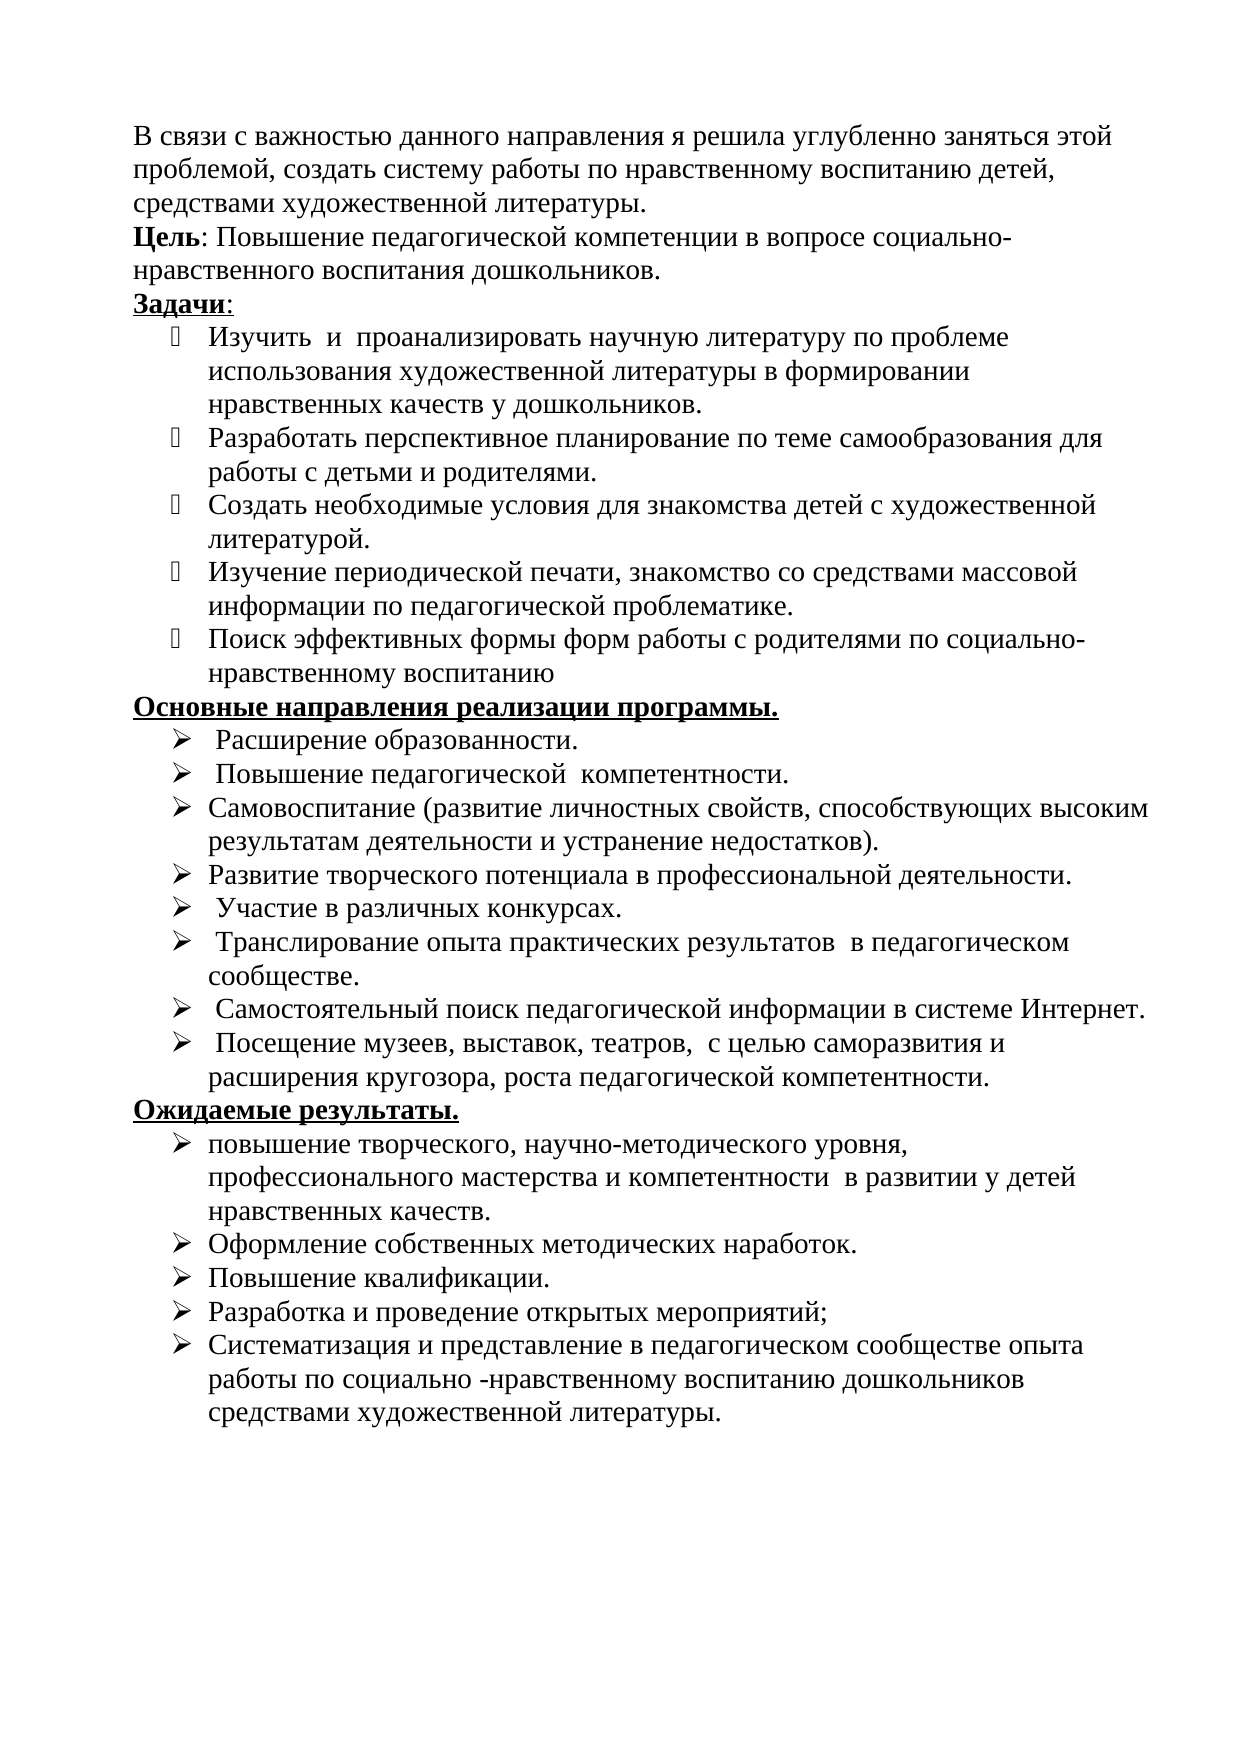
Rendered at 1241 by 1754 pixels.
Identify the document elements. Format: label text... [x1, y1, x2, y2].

text Ожидаемые результаты. [133, 1092, 1152, 1126]
list Развитие творческого потенциала в профессиональной деятельности. [170, 857, 1152, 891]
list Участие в различных конкурсах. [170, 891, 1152, 924]
list Самостоятельный поиск педагогической информации в системе Интернет. [170, 991, 1152, 1025]
list Расширение образованности. [170, 722, 1152, 756]
list Систематизация и представление в педагогическом сообществе опыта работы по социально -нравственному воспитанию дошкольников средствами художественной литературы. [170, 1327, 1152, 1428]
list Транслирование опыта практических результатов в педагогическом сообществе. [170, 924, 1152, 991]
list Разработка и проведение открытых мероприятий; [170, 1294, 1152, 1327]
list Посещение музеев, выставок, театров, с целью саморазвития и расширения кругозора, роста педагогической компетентности. [170, 1025, 1152, 1092]
list Изучить и проанализировать научную литературу по проблеме использования художественной литературы в формировании нравственных качеств у дошкольников. [170, 319, 1152, 420]
list Разработать перспективное планирование по теме самообразования для работы с детьми и родителями. [170, 420, 1152, 487]
text В связи с важностью данного направления я решила углубленно заняться этой проблемой, создать систему работы по нравственному воспитанию детей, средствами художественной литературы. [133, 118, 1152, 219]
list повышение творческого, научно-методического уровня, профессионального мастерства и компетентности в развитии у детей нравственных качеств. [170, 1126, 1152, 1226]
list Повышение квалификации. [170, 1260, 1152, 1294]
text Цель: Повышение педагогической компетенции в вопросе социально- нравственного воспитания дошкольников. [133, 219, 1152, 286]
text Задачи: [133, 286, 1152, 319]
list Оформление собственных методических наработок. [170, 1226, 1152, 1260]
list Самовоспитание (развитие личностных свойств, способствующих высоким результатам деятельности и устранение недостатков). [170, 790, 1152, 857]
list Создать необходимые условия для знакомства детей с художественной литературой. [170, 487, 1152, 554]
list Изучение периодической печати, знакомство со средствами массовой информации по педагогической проблематике. [170, 554, 1152, 622]
list Повышение педагогической компетентности. [170, 756, 1152, 790]
list Поиск эффективных формы форм работы с родителями по социально-нравственному воспитанию [170, 622, 1152, 689]
text Основные направления реализации программы. [133, 689, 1152, 722]
